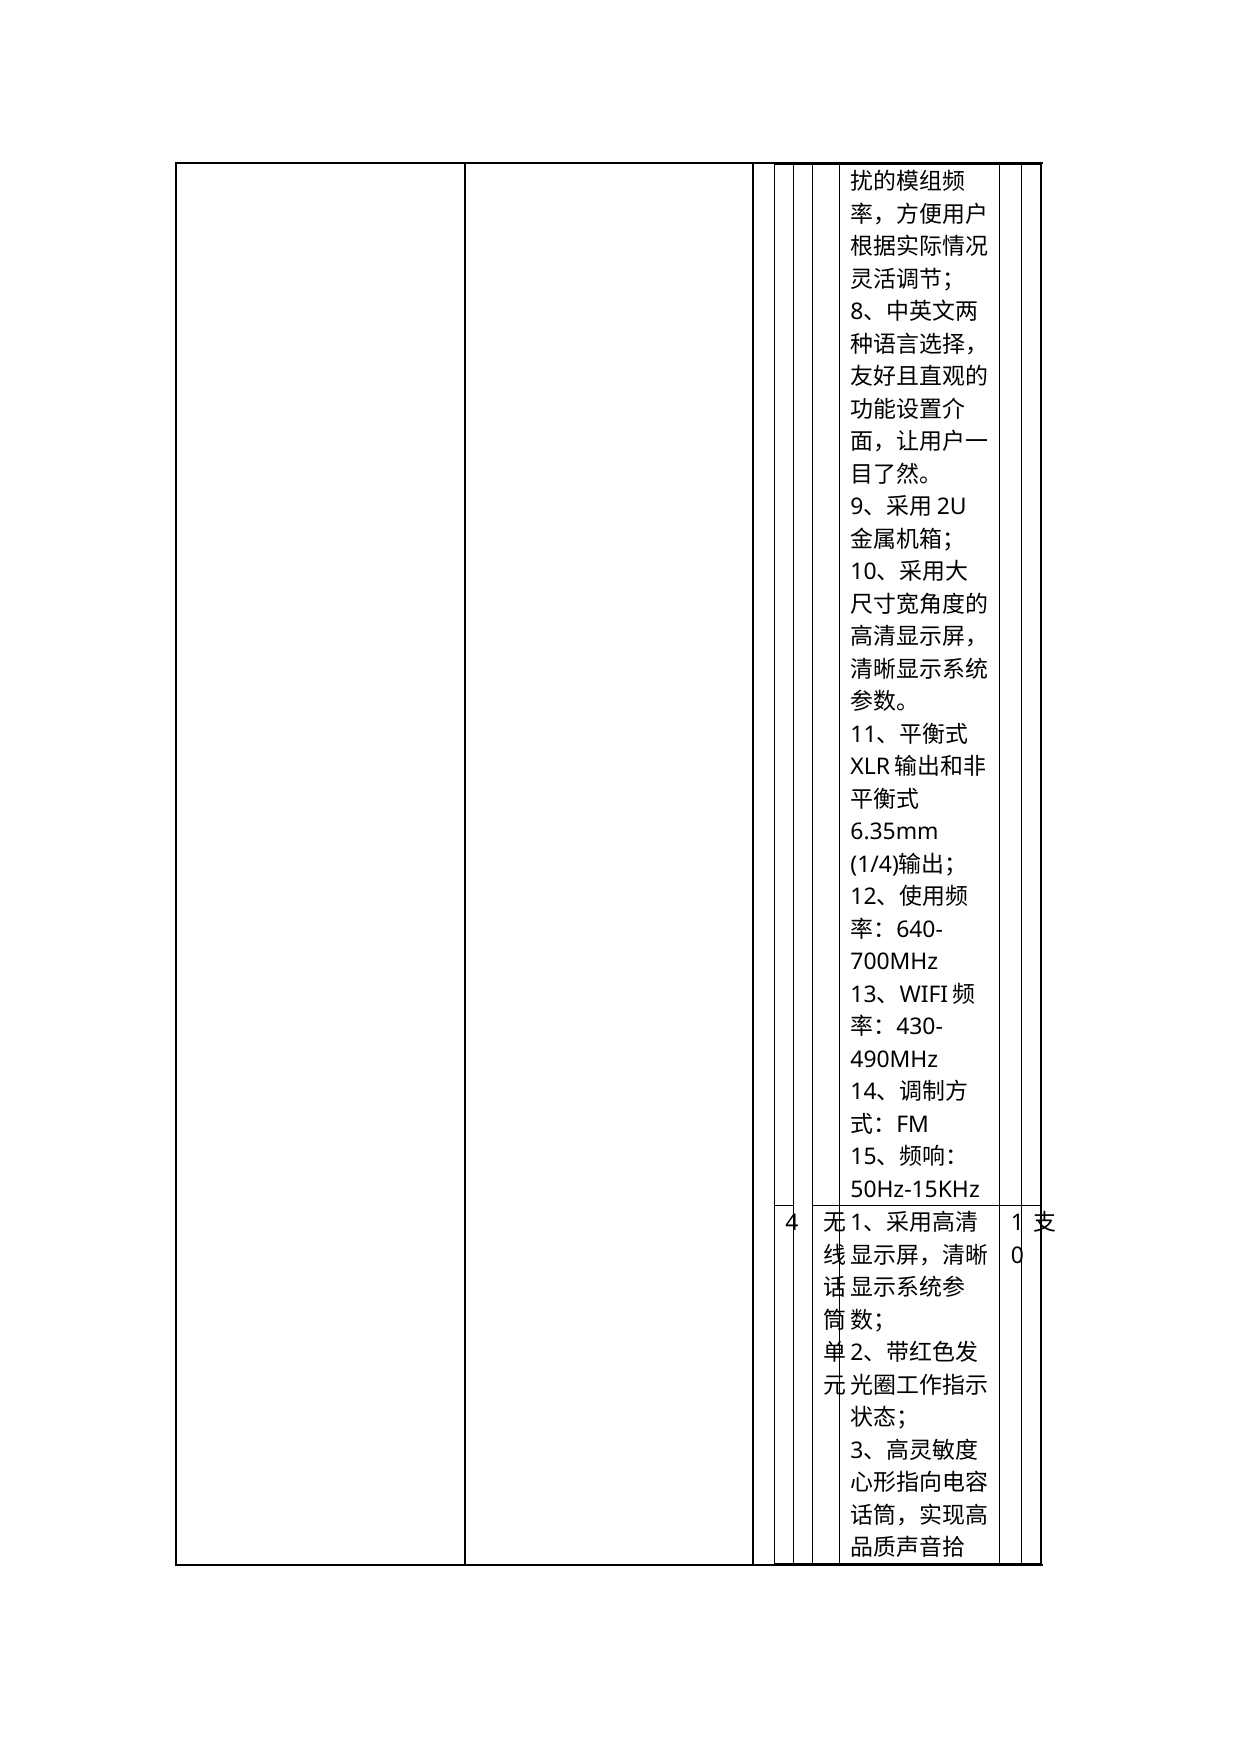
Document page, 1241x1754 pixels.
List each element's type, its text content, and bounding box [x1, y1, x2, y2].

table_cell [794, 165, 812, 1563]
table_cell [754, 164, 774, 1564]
table_cell [466, 164, 752, 1564]
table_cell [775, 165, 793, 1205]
table_cell 1 [177, 164, 464, 1564]
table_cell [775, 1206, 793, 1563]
